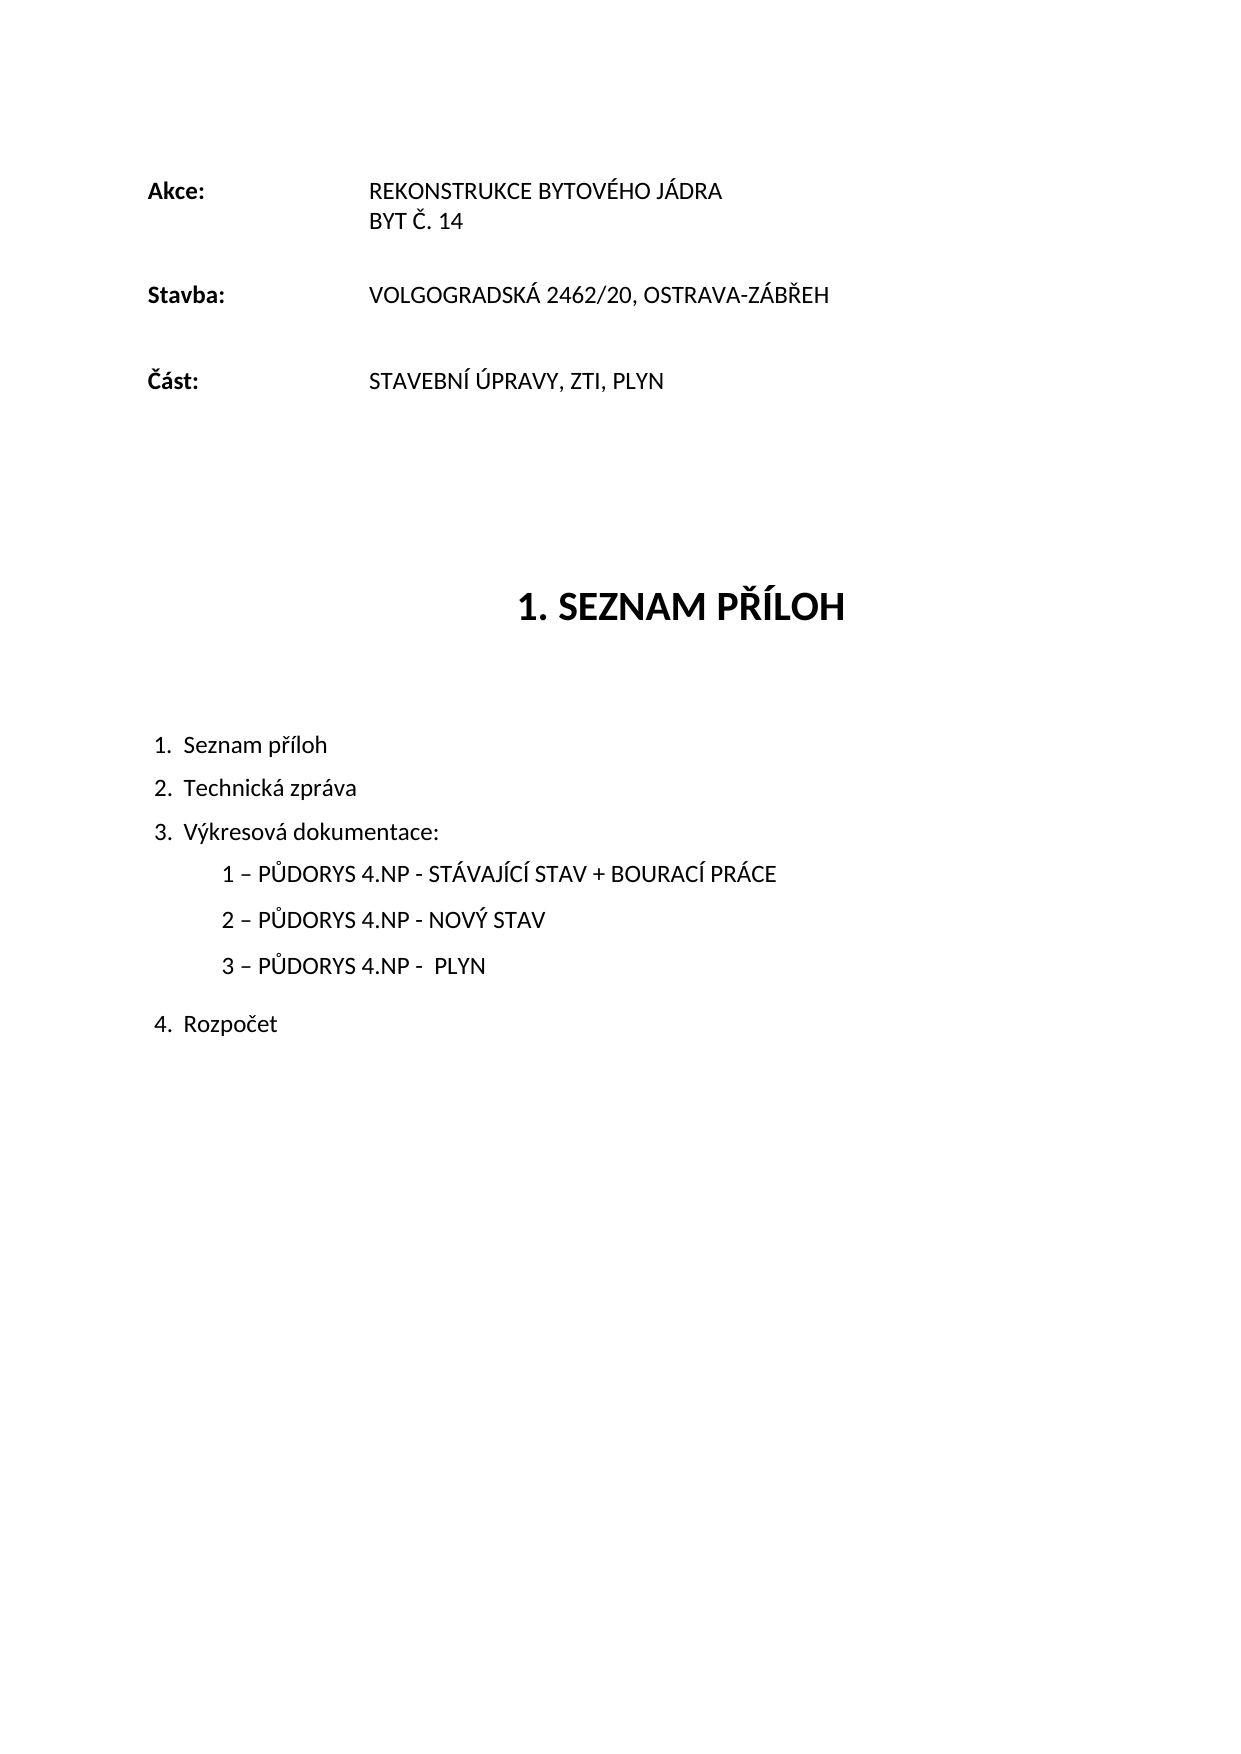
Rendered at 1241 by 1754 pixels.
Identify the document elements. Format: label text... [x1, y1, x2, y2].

text Akce: REKONSTRUKCE BYTOVÉHO JÁDRA [148, 175, 1107, 206]
list Technická zpráva [154, 773, 1107, 803]
list Rozpočet [154, 1008, 1107, 1039]
text 1. SEZNAM PŘÍLOH [441, 580, 1107, 631]
text 1. Seznam příloh [148, 729, 1107, 760]
text 2 – PŮDORYS 4.NP - NOVÝ STAV [148, 904, 1107, 935]
text BYT Č. 14 [148, 206, 1107, 236]
text Část: STAVEBNÍ ÚPRAVY, ZTI, PLYN [148, 365, 1107, 396]
text 3 – PŮDORYS 4.NP - PLYN [148, 950, 1107, 981]
text Stavba: VOLGOGRADSKÁ 2462/20, OSTRAVA-ZÁBŘEH [148, 279, 1107, 309]
text 1 – PŮDORYS 4.NP - STÁVAJÍCÍ STAV + BOURACÍ PRÁCE [148, 859, 1107, 889]
list Výkresová dokumentace: [154, 816, 1107, 846]
